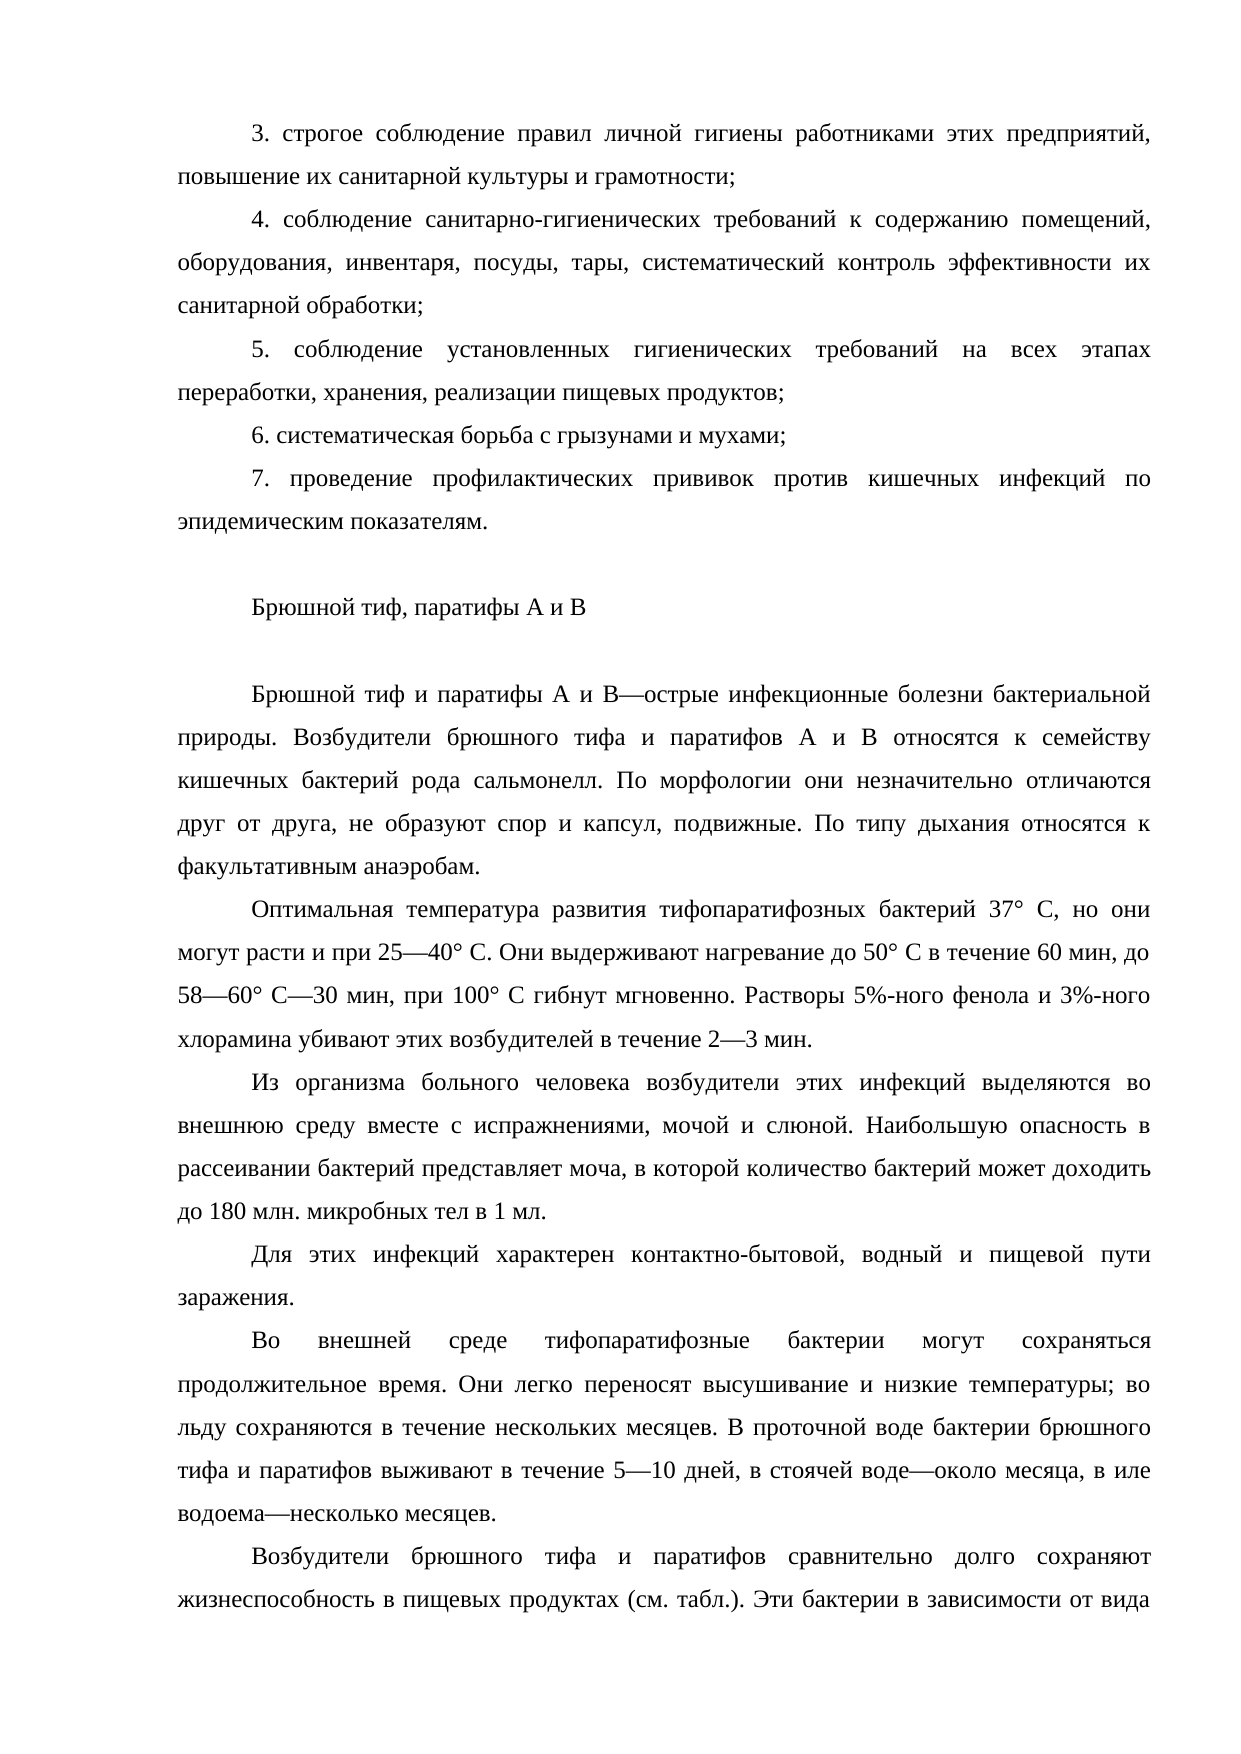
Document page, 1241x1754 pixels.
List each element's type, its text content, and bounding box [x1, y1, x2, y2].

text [177, 1541, 1152, 1613]
text 6. систематическая борьба с грызунами и мухами; [177, 420, 1152, 449]
text Брюшной тиф и паратифы А и В—острые инфекционные болезни бактериальной природы. Возбудители брюшного тифа и паратифов А и В относятся к семейству кишечных бактерий рода сальмонелл. По морфологии они незначительно отличаются друг от друга, не образуют спор и капсул, подвижные. По типу дыхания относятся к факультативным анаэробам. [177, 679, 1152, 880]
text Для этих инфекций характерен контактно-бытовой, водный и пищевой пути заражения. [177, 1239, 1152, 1311]
text 3. строгое соблюдение правил личной гигиены работниками этих предприятий, повышение их санитарной культуры и грамотности; [177, 118, 1152, 190]
text 7. проведение профилактических прививок против кишечных инфекций по эпидемическим показателям. [177, 463, 1152, 535]
text Оптимальная температура развития тифопаратифозных бактерий 37° С, но они могут расти и при 25—40° С. Они выдерживают нагревание до 50° С в течение 60 мин, до 58—60° С—30 мин, при 100° С гибнут мгновенно. Растворы 5%-ного фенола и 3%-ного хлорамина убивают этих возбудителей в течение 2—3 мин. [177, 894, 1152, 1052]
text 5. соблюдение установленных гигиенических требований на всех этапах переработки, хранения, реализации пищевых продуктов; [177, 334, 1152, 406]
text Во внешней среде тифопаратифозные бактерии могут сохраняться продолжительное время. Они легко переносят высушивание и низкие температуры; во льду сохраняются в течение нескольких месяцев. В проточной воде бактерии брюшного тифа и паратифов выживают в течение 5—10 дней, в стоячей воде—около месяца, в иле водоема—несколько месяцев. [177, 1326, 1152, 1527]
text Из организма больного человека возбудители этих инфекций выделяются во внешнюю среду вместе с испражнениями, мочой и слюной. Наибольшую опасность в рассеивании бактерий представляет моча, в которой количество бактерий может доходить до 180 млн. микробных тел в 1 мл. [177, 1067, 1152, 1225]
text 4. соблюдение санитарно-гигиенических требований к содержанию помещений, оборудования, инвентаря, посуды, тары, систематический контроль эффективности их санитарной обработки; [177, 204, 1152, 319]
text Брюшной тиф, паратифы А и В [177, 592, 1152, 621]
